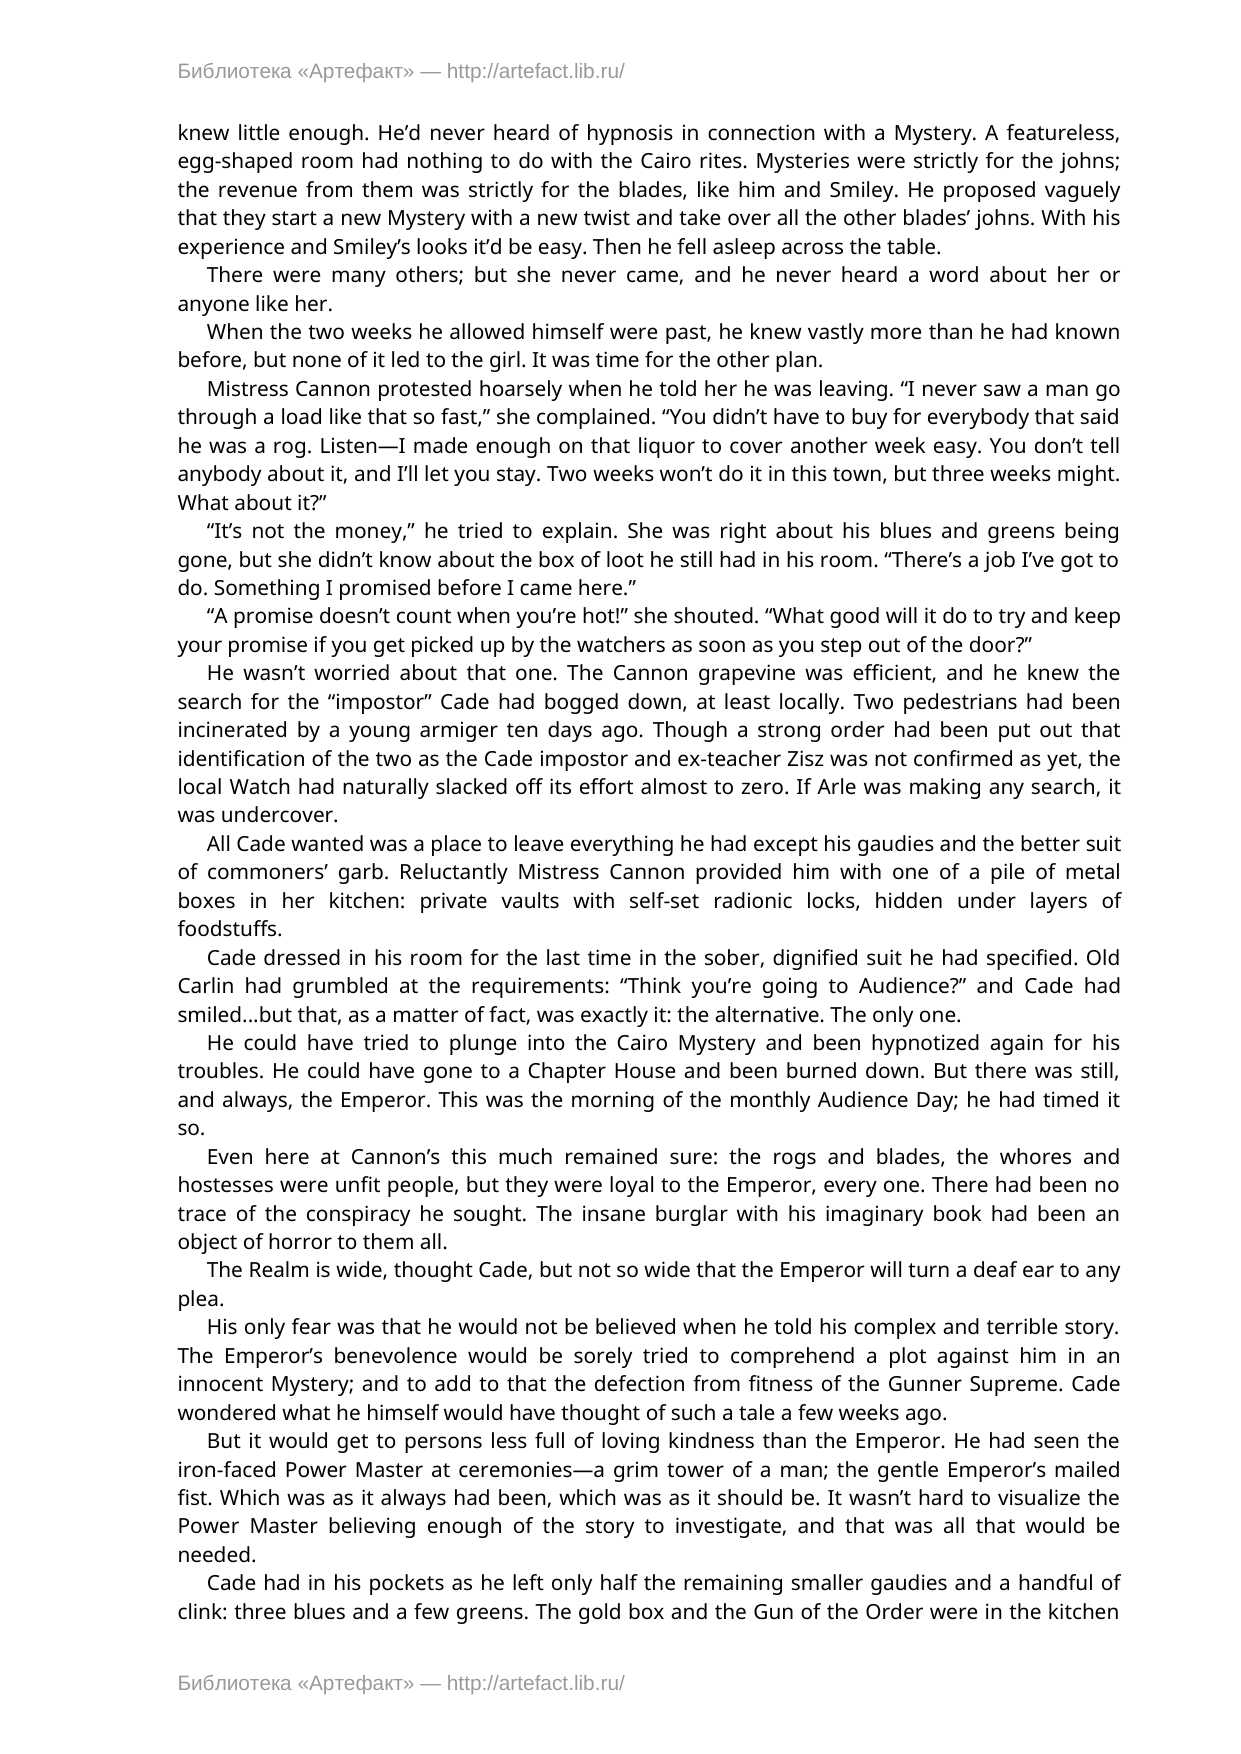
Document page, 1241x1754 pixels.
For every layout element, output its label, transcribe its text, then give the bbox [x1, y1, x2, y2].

text “It’s not the money,” he tried to explain. She was right about his blues and greens being gone, but she didn’t know about the box of loot he still had in his room. “There’s a job I’ve got to do. Something I promised before I came here.” [177, 516, 1122, 602]
text The Realm is wide, thought Cade, but not so wide that the Emperor will turn a deaf ear to any plea. [177, 1256, 1122, 1312]
text But it would get to persons less full of loving kindness than the Emperor. He had seen the iron-faced Power Master at ceremonies—a grim tower of a man; the gentle Emperor’s mailed fist. Which was as it always had been, which was as it should be. It wasn’t hard to visualize the Power Master believing enough of the story to investigate, and that was all that would be needed. [177, 1426, 1122, 1568]
text Mistress Cannon protested hoarsely when he told her he was leaving. “I never saw a man go through a load like that so fast,” she complained. “You didn’t have to buy for everybody that said he was a rog. Listen—I made enough on that liquor to cover another week easy. You don’t tell anybody about it, and I’ll let you stay. Two weeks won’t do it in this town, but three weeks might. What about it?” [177, 374, 1122, 516]
text All Cade wanted was a place to leave everything he had except his gaudies and the better suit of commoners’ garb. Reluctantly Mistress Cannon provided him with one of a pile of metal boxes in her kitchen: private vaults with self-set radionic locks, hidden under layers of foodstuffs. [177, 829, 1122, 943]
text Even here at Cannon’s this much remained sure: the rogs and blades, the whores and hostesses were unfit people, but they were loyal to the Emperor, every one. There had been no trace of the conspiracy he sought. The insane burglar with his imaginary book had been an object of horror to them all. [177, 1142, 1122, 1256]
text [177, 1568, 1122, 1625]
text There were many others; but she never came, and he never heard a word about her or anyone like her. [177, 260, 1122, 317]
text He could have tried to plunge into the Cairo Mystery and been hypnotized again for his troubles. He could have gone to a Chapter House and been burned down. But there was still, and always, the Emperor. This was the morning of the monthly Audience Day; he had timed it so. [177, 1028, 1122, 1142]
text “A promise doesn’t count when you’re hot!” she shouted. “What good will it do to try and keep your promise if you get picked up by the watchers as soon as you step out of the door?” [177, 602, 1122, 658]
text He wasn’t worried about that one. The Cannon grapevine was efficient, and he knew the search for the “impostor” Cade had bogged down, at least locally. Two pedestrians had been incinerated by a young armiger ten days ago. Though a strong order had been put out that identification of the two as the Cade impostor and ex-teacher Zisz was not confirmed as yet, the local Watch had naturally slacked off its effort almost to zero. If Arle was making any search, it was undercover. [177, 658, 1122, 829]
text His only fear was that he would not be believed when he told his complex and terrible story. The Emperor’s benevolence would be sorely tried to comprehend a plot against him in an innocent Mystery; and to add to that the defection from fitness of the Gunner Supreme. Cade wondered what he himself would have thought of such a tale a few weeks ago. [177, 1312, 1122, 1426]
text When the two weeks he allowed himself were past, he knew vastly more than he had known before, but none of it led to the girl. It was time for the other plan. [177, 317, 1122, 374]
text Cade dressed in his room for the last time in the sober, dignified suit he had specified. Old Carlin had grumbled at the requirements: “Think you’re going to Audience?” and Cade had smiled...but that, as a matter of fact, was exactly it: the alternative. The only one. [177, 943, 1122, 1028]
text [177, 118, 1122, 260]
